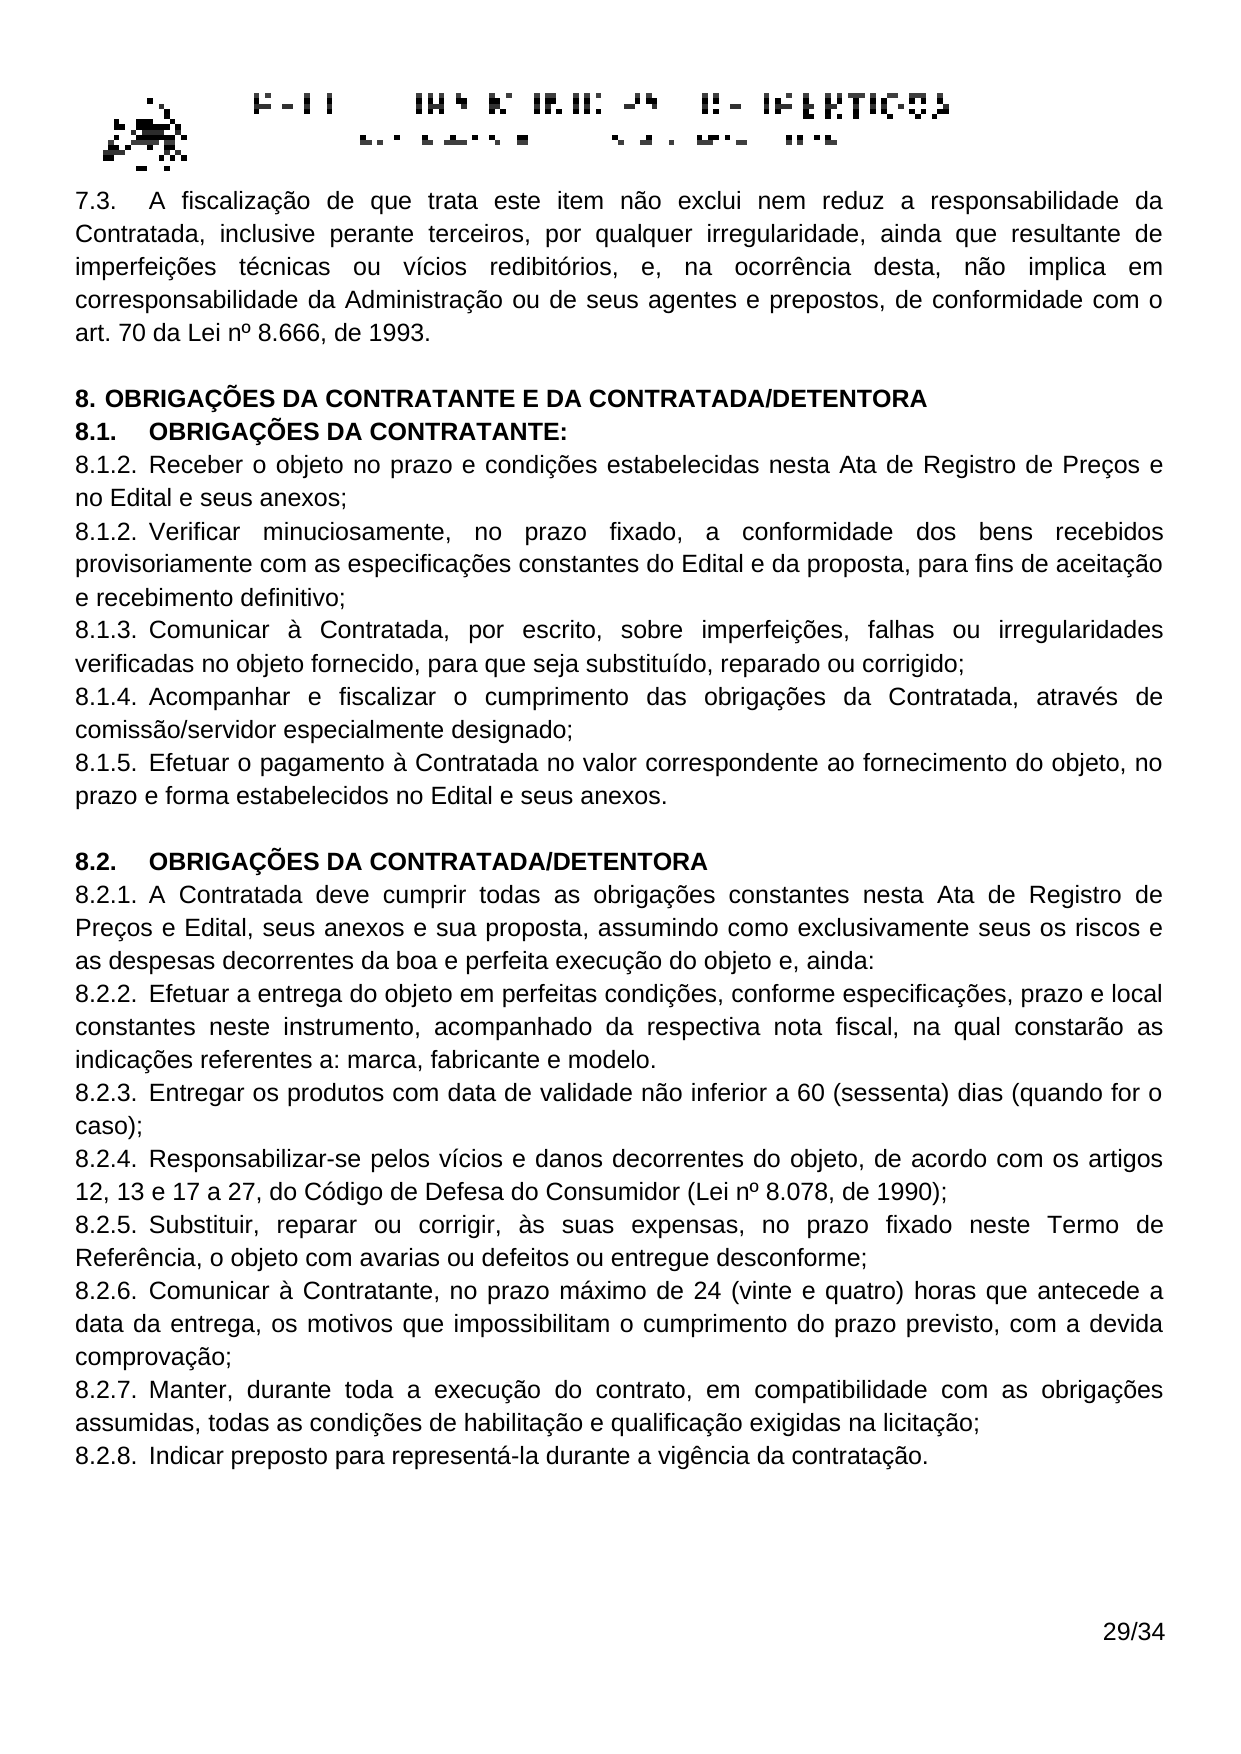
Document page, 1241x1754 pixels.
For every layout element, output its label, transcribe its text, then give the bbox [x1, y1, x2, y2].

list Receber o objeto no prazo e condições estabelecidas nesta Ata de Registro de Preços e no Edital e seus anexos; [75, 450, 1165, 512]
list Entregar os produtos com data de validade não inferior a 60 (sessenta) dias (quando for o caso); [75, 1078, 1165, 1139]
list Substituir, reparar ou corrigir, às suas expensas, no prazo fixado neste Termo de Referência, o objeto com avarias ou defeitos ou entregue desconforme; [75, 1210, 1165, 1272]
list Comunicar à Contratante, no prazo máximo de 24 (vinte e quatro) horas que antecede a data da entrega, os motivos que impossibilitam o cumprimento do prazo previsto, com a devida comprovação; [75, 1276, 1165, 1371]
list Responsabilizar-se pelos vícios e danos decorrentes do objeto, de acordo com os artigos 12, 13 e 17 a 27, do Código de Defesa do Consumidor (Lei nº 8.078, de 1990); [75, 1144, 1165, 1206]
list Manter, durante toda a execução do contrato, em compatibilidade com as obrigações assumidas, todas as condições de habilitação e qualificação exigidas na licitação; [75, 1375, 1165, 1437]
list Comunicar à Contratada, por escrito, sobre imperfeições, falhas ou irregularidades verificadas no objeto fornecido, para que seja substituído, reparado ou corrigido; [75, 616, 1165, 677]
list OBRIGAÇÕES DA CONTRATANTE E DA CONTRATADA/DETENTORA [75, 384, 1165, 413]
list OBRIGAÇÕES DA CONTRATANTE: [75, 417, 1165, 446]
list A fiscalização de que trata este item não exclui nem reduz a responsabilidade da Contratada, inclusive perante terceiros, por qualquer irregularidade, ainda que resultante de imperfeições técnicas ou vícios redibitórios, e, na ocorrência desta, não implica em corresponsabilidade da Administração ou de seus agentes e prepostos, de conformidade com o art. 70 da Lei nº 8.666, de 1993. [75, 186, 1165, 347]
list Indicar preposto para representá-la durante a vigência da contratação. [75, 1441, 1165, 1470]
list A Contratada deve cumprir todas as obrigações constantes nesta Ata de Registro de Preços e Edital, seus anexos e sua proposta, assumindo como exclusivamente seus os riscos e as despesas decorrentes da boa e perfeita execução do objeto e, ainda: [75, 880, 1165, 974]
list Efetuar a entrega do objeto em perfeitas condições, conforme especificações, prazo e local constantes neste instrumento, acompanhado da respectiva nota fiscal, na qual constarão as indicações referentes a: marca, fabricante e modelo. [75, 979, 1165, 1073]
list OBRIGAÇÕES DA CONTRATADA/DETENTORA [75, 847, 1165, 875]
list Verificar minuciosamente, no prazo fixado, a conformidade dos bens recebidos provisoriamente com as especificações constantes do Edital e da proposta, para fins de aceitação e recebimento definitivo; [75, 516, 1165, 611]
list Efetuar o pagamento à Contratada no valor correspondente ao fornecimento do objeto, no prazo e forma estabelecidos no Edital e seus anexos. [75, 748, 1165, 809]
list Acompanhar e fiscalizar o cumprimento das obrigações da Contratada, através de comissão/servidor especialmente designado; [75, 682, 1165, 743]
